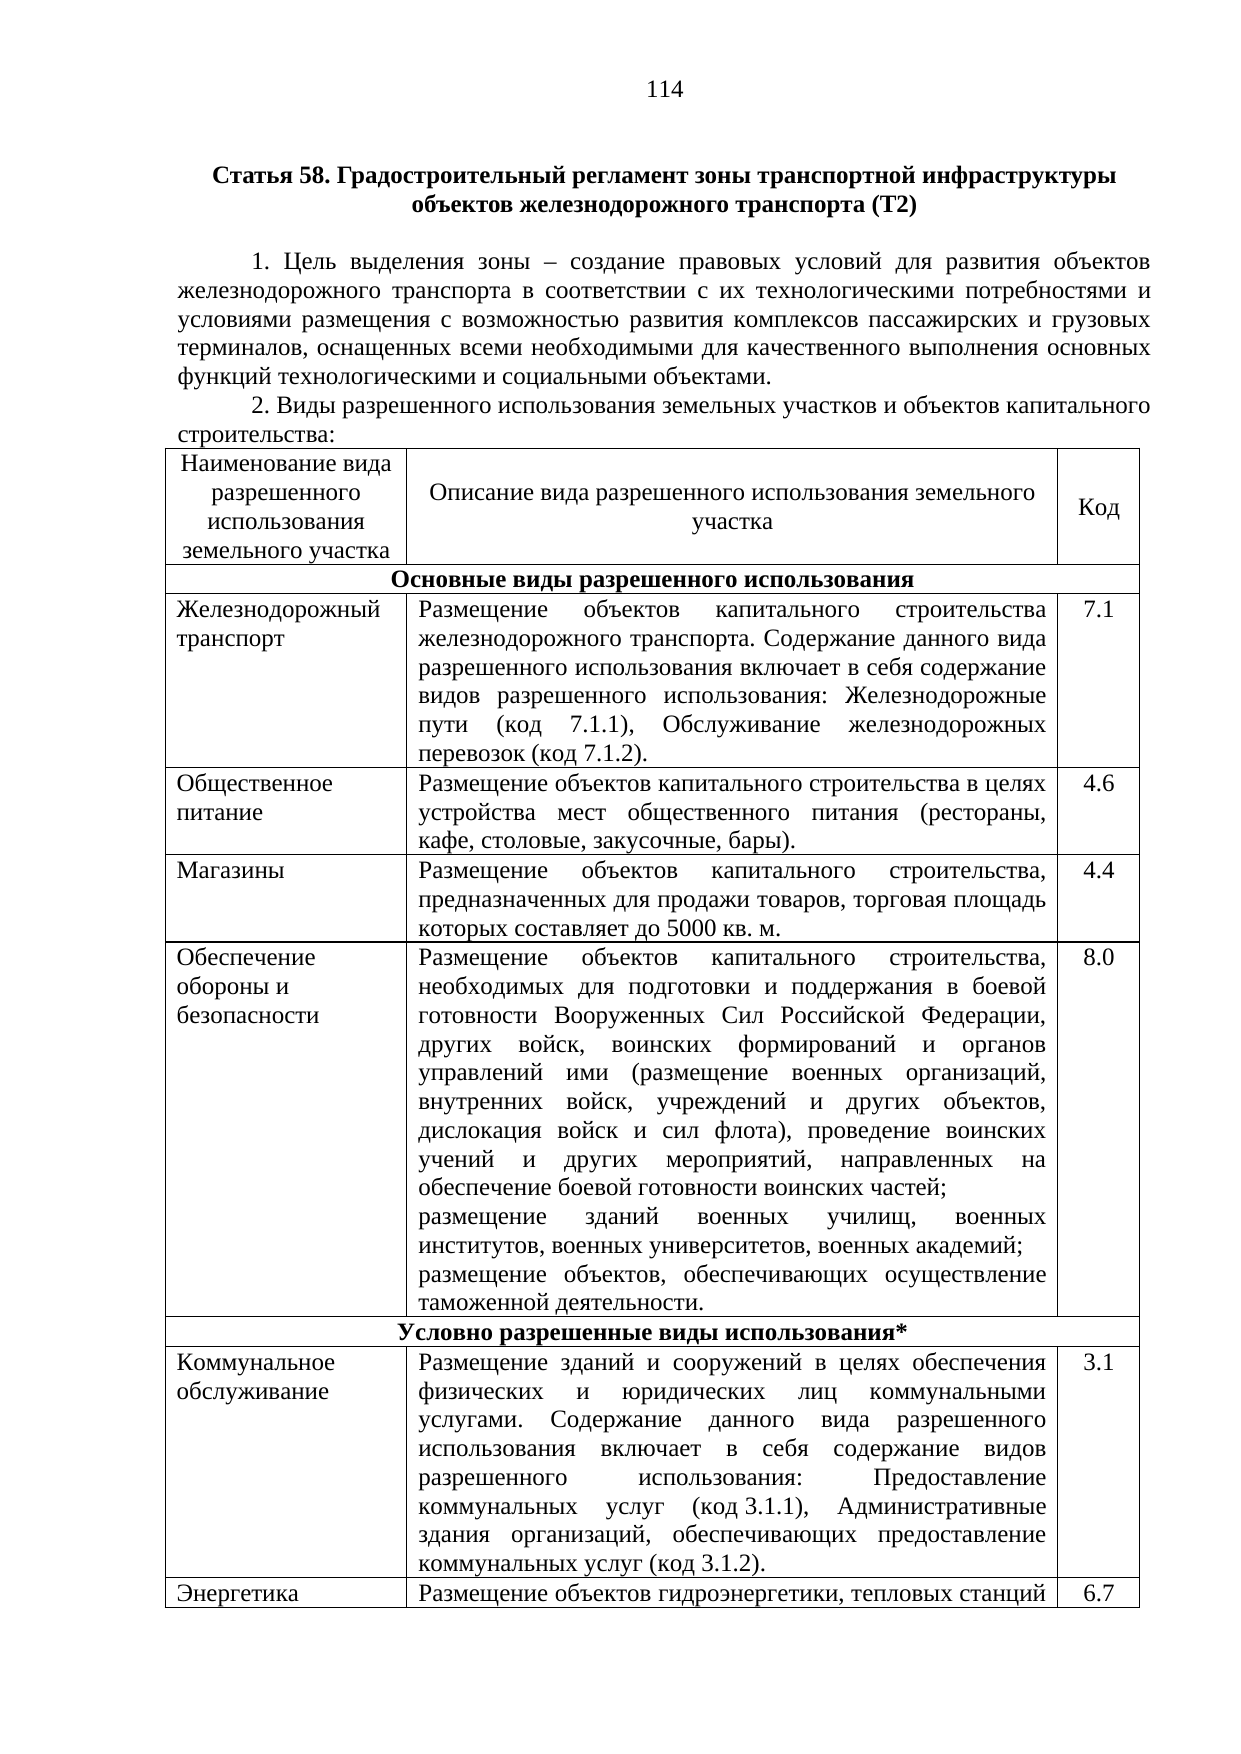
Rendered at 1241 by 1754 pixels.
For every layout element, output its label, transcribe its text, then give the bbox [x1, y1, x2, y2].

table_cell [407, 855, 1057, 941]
text 2. Виды разрешенного использования земельных участков и объектов капитального строительства: [177, 390, 1152, 447]
text 1. Цель выделения зоны – создание правовых условий для развития объектов железнодорожного транспорта в соответствии с их технологическими потребностями и условиями размещения с возможностью развития комплексов пассажирских и грузовых терминалов, оснащенных всеми необходимыми для качественного выполнения основных функций технологическими и социальными объектами. [177, 246, 1152, 390]
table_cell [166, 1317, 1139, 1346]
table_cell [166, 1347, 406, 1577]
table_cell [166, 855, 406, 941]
text Статья 58. Градостроительный регламент зоны транспортной инфраструктуры объектов железнодорожного транспорта (Т2) [177, 160, 1152, 217]
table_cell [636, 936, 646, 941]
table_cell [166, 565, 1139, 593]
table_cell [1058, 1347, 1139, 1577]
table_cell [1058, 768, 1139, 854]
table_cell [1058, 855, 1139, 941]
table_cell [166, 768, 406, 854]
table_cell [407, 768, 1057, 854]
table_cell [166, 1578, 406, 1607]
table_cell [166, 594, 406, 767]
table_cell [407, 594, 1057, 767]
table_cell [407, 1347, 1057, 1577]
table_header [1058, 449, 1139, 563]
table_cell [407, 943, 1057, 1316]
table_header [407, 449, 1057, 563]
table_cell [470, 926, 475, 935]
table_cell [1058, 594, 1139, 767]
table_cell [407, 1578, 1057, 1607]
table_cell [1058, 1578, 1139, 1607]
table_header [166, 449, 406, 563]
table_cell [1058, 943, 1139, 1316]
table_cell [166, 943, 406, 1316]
